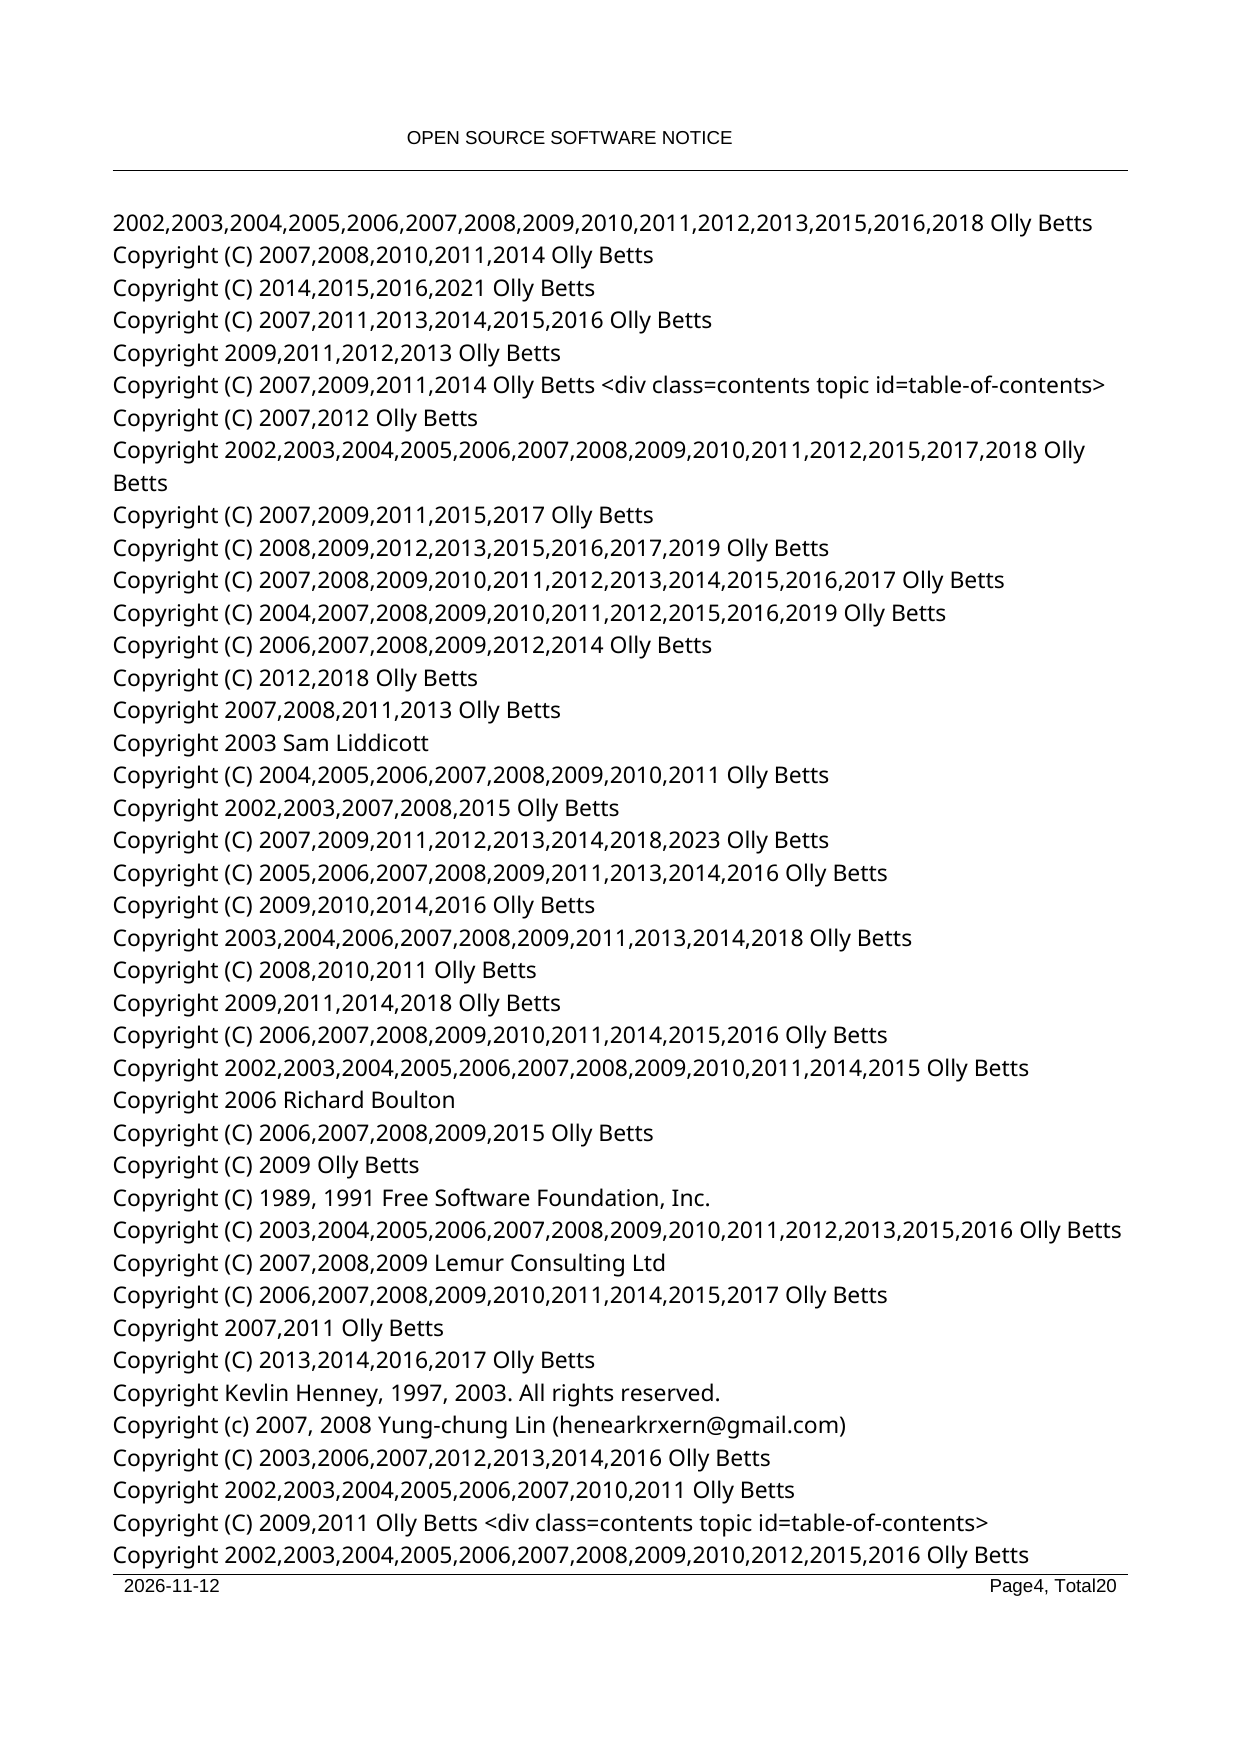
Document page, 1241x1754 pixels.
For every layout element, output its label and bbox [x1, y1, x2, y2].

text [112, 206, 1128, 1571]
